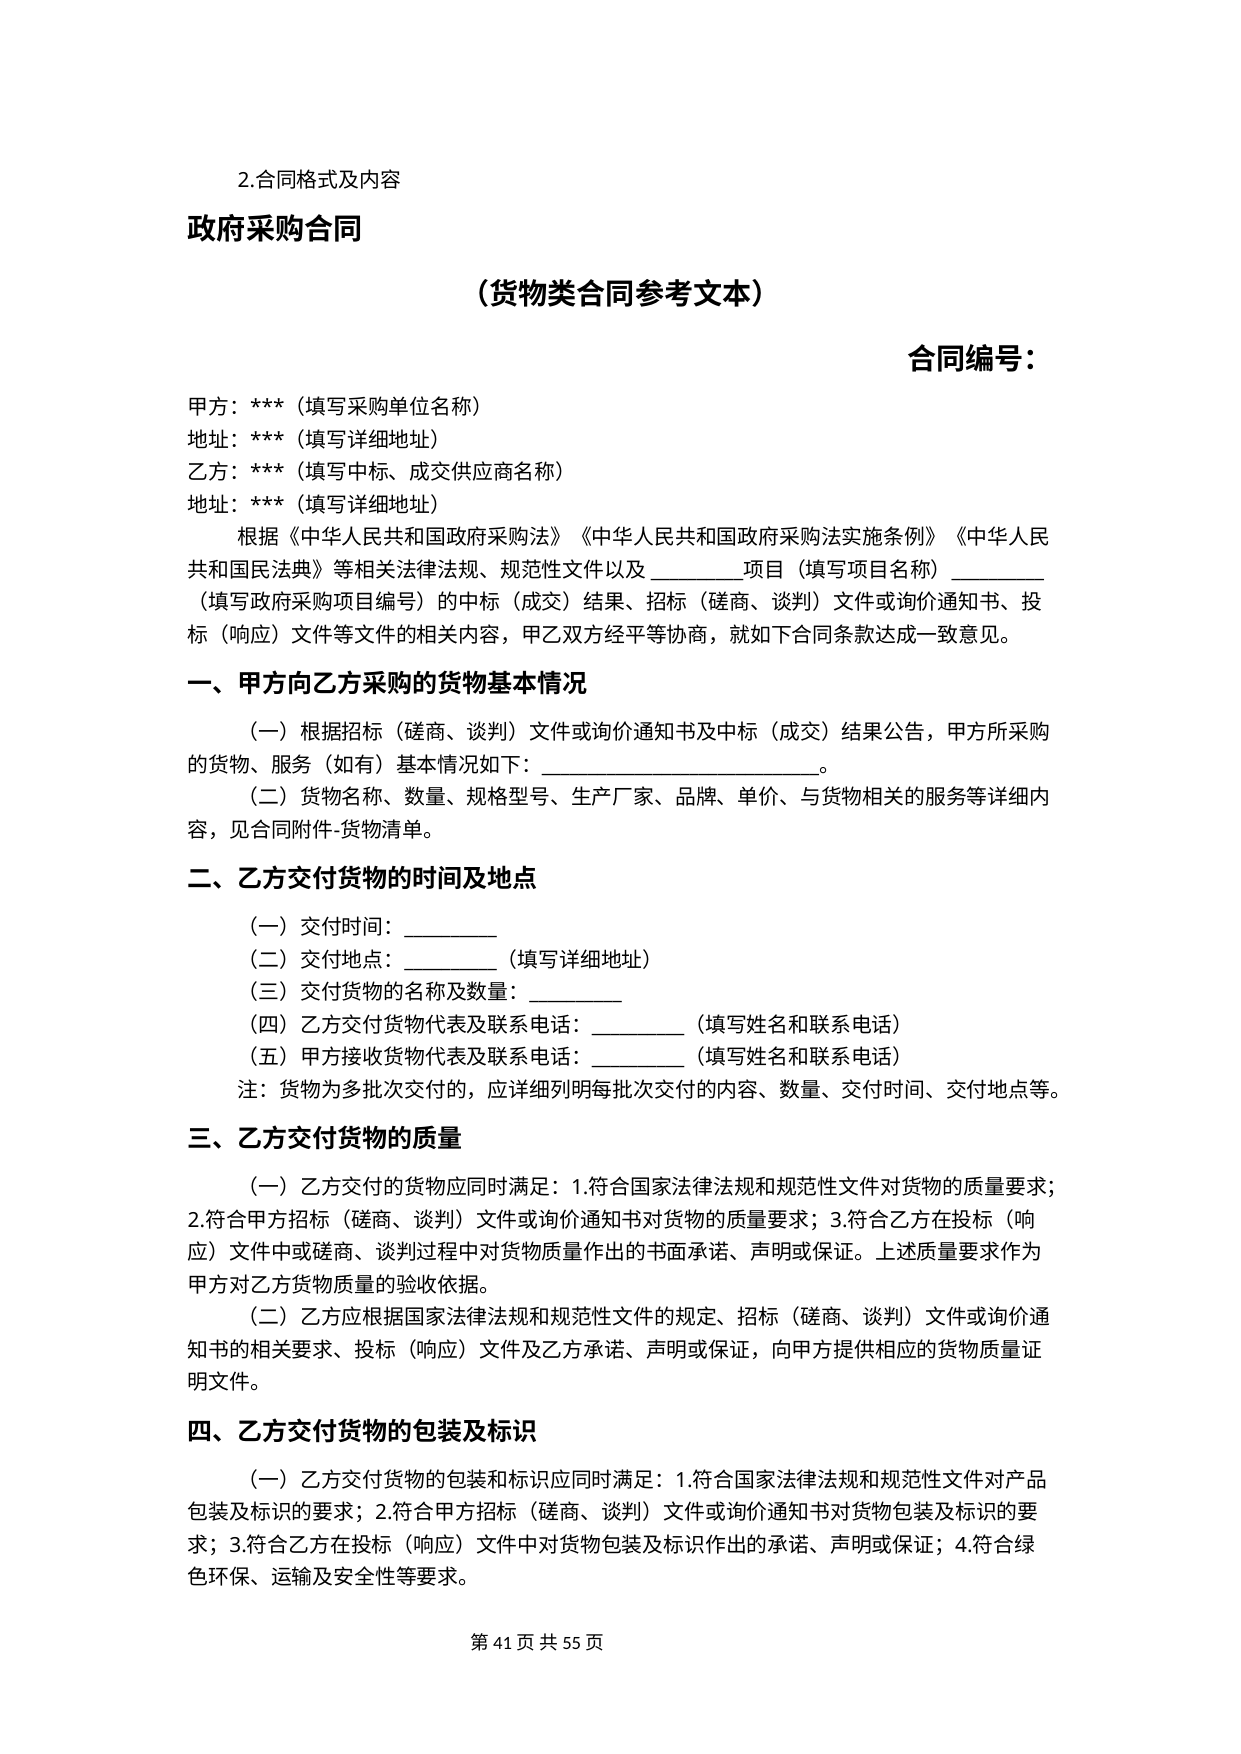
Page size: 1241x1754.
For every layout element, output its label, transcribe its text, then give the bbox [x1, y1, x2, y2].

text （二）货物名称、数量、规格型号、生产厂家、品牌、单价、与货物相关的服务等详细内容，见合同附件-货物清单。 [187, 779, 1053, 844]
text 根据《中华人民共和国政府采购法》《中华人民共和国政府采购法实施条例》《中华人民共和国民法典》等相关法律法规、规范性文件以及 __________项目（填写项目名称）__________ （填写政府采购项目编号）的中标（成交）结果、招标（磋商、谈判）文件或询价通知书、投标（响应）文件等文件的相关内容，甲乙双方经平等协商，就如下合同条款达成一致意见。 [187, 519, 1053, 649]
text （二）交付地点：__________（填写详细地址） [187, 942, 1053, 974]
text 四、乙方交付货物的包装及标识 [187, 1397, 1053, 1462]
text （货物类合同参考文本） [187, 259, 1053, 324]
text （一）乙方交付货物的包装和标识应同时满足：1.符合国家法律法规和规范性文件对产品包装及标识的要求；2.符合甲方招标（磋商、谈判）文件或询价通知书对货物包装及标识的要求；3.符合乙方在投标（响应）文件中对货物包装及标识作出的承诺、声明或保证；4.符合绿色环保、运输及安全性等要求。 [187, 1462, 1053, 1592]
text 合同编号： [187, 324, 1053, 389]
text 乙方：***（填写中标、成交供应商名称） [187, 454, 1053, 487]
text 2.合同格式及内容 [187, 162, 1053, 194]
text 三、乙方交付货物的质量 [187, 1104, 1053, 1169]
text （三）交付货物的名称及数量：__________ [187, 974, 1053, 1007]
text 二、乙方交付货物的时间及地点 [187, 844, 1053, 909]
text （一）乙方交付的货物应同时满足：1.符合国家法律法规和规范性文件对货物的质量要求；2.符合甲方招标（磋商、谈判）文件或询价通知书对货物的质量要求；3.符合乙方在投标（响应）文件中或磋商、谈判过程中对货物质量作出的书面承诺、声明或保证。上述质量要求作为甲方对乙方货物质量的验收依据。 [187, 1169, 1053, 1299]
text （四）乙方交付货物代表及联系电话：__________（填写姓名和联系电话） [187, 1007, 1053, 1039]
text 地址：***（填写详细地址） [187, 487, 1053, 519]
text （一）交付时间：__________ [187, 909, 1053, 942]
text （二）乙方应根据国家法律法规和规范性文件的规定、招标（磋商、谈判）文件或询价通知书的相关要求、投标（响应）文件及乙方承诺、声明或保证，向甲方提供相应的货物质量证明文件。 [187, 1299, 1053, 1397]
text 甲方：***（填写采购单位名称） [187, 389, 1053, 422]
text 注：货物为多批次交付的，应详细列明每批次交付的内容、数量、交付时间、交付地点等。 [187, 1072, 1053, 1104]
text （五）甲方接收货物代表及联系电话：__________（填写姓名和联系电话） [187, 1039, 1053, 1072]
text 地址：***（填写详细地址） [187, 422, 1053, 454]
text 一、甲方向乙方采购的货物基本情况 [187, 649, 1053, 714]
text （一）根据招标（磋商、谈判）文件或询价通知书及中标（成交）结果公告，甲方所采购的货物、服务（如有）基本情况如下：______________________________。 [187, 714, 1053, 779]
text 政府采购合同 [187, 194, 1053, 259]
